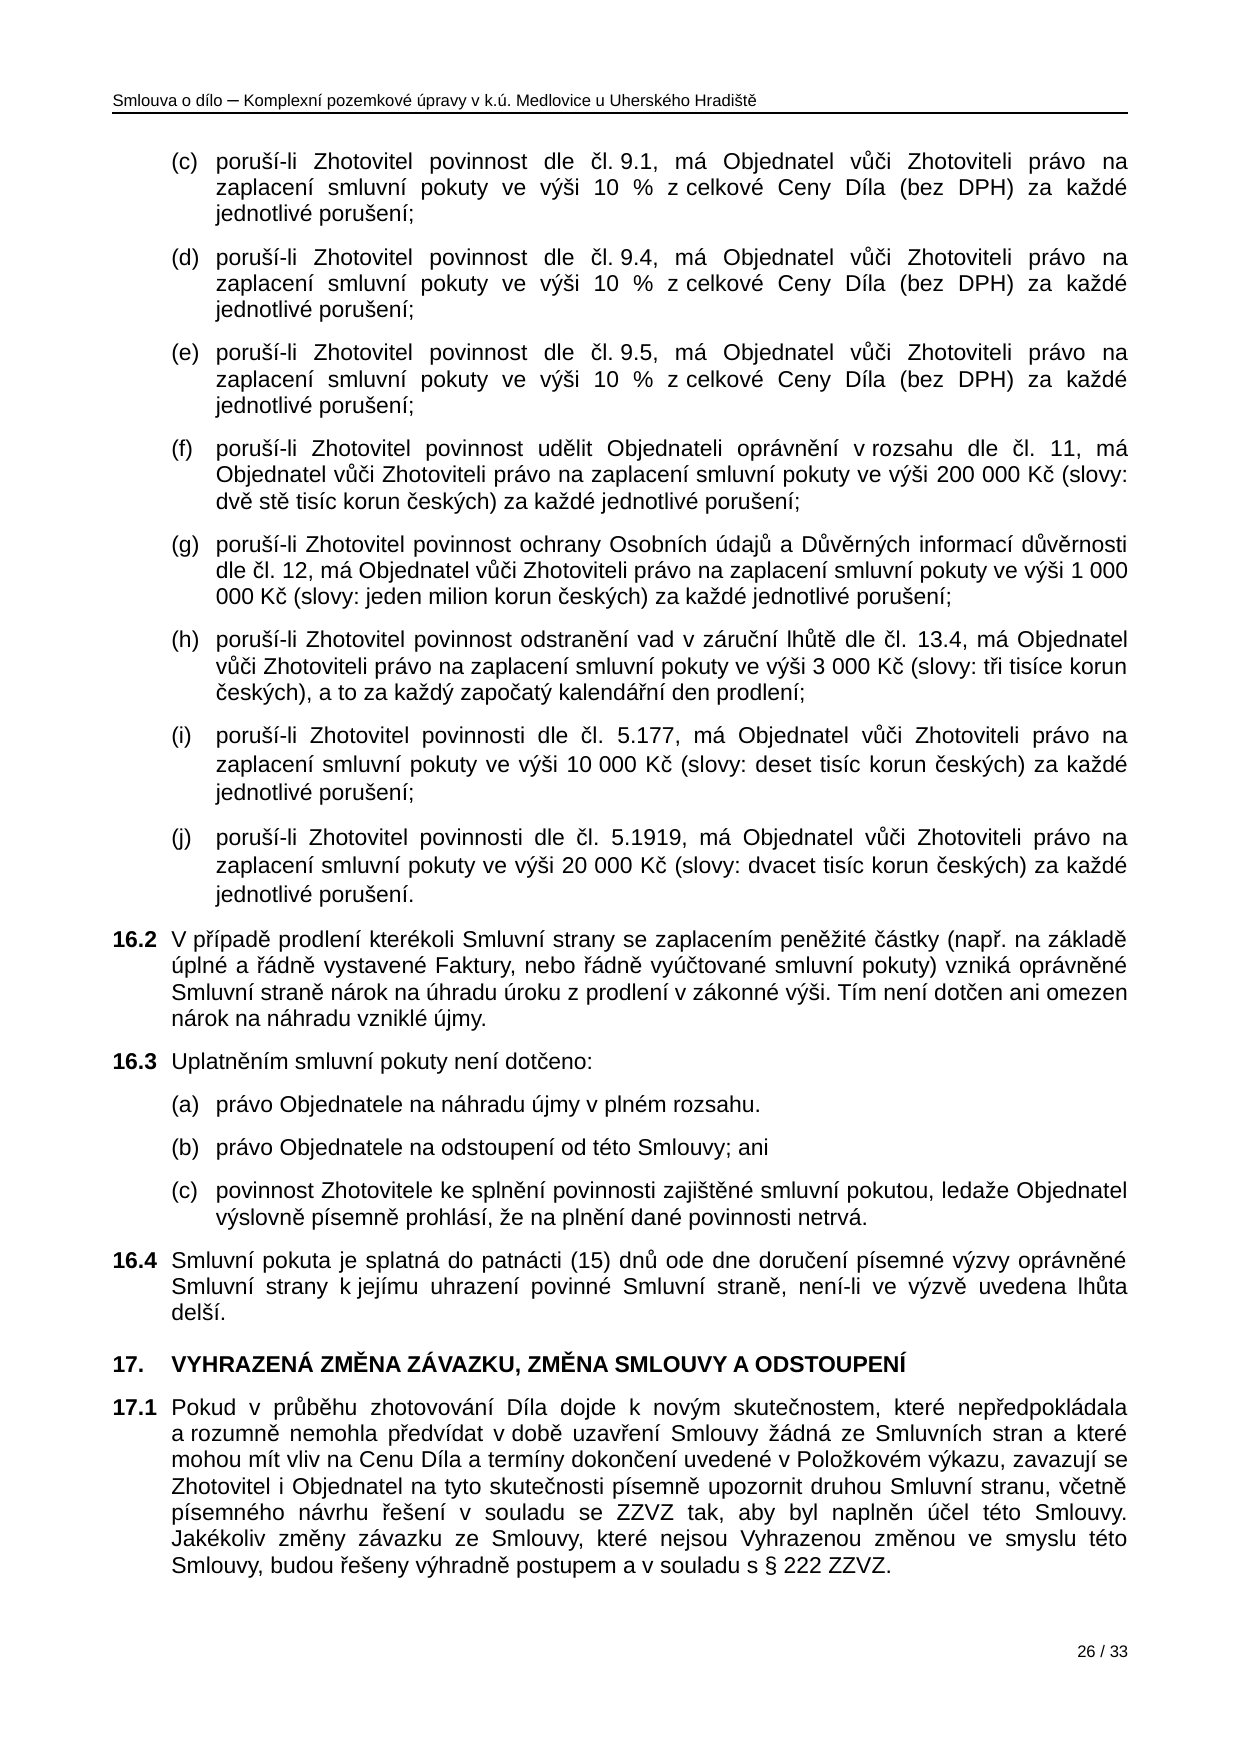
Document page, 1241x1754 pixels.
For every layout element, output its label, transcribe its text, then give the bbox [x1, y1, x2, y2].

list poruší-li Zhotovitel povinnost dle čl. 9.5, má Objednatel vůči Zhotoviteli právo na zaplacení smluvní pokuty ve výši 10 % z celkové Ceny Díla (bez DPH) za každé jednotlivé porušení; [171, 339, 1128, 418]
text Smluvní pokuta je splatná do patnácti (15) dnů ode dne doručení písemné výzvy oprávněné Smluvní strany k jejímu uhrazení povinné Smluvní straně, není-li ve výzvě uvedena lhůta delší. [112, 1247, 1128, 1326]
list poruší-li Zhotovitel povinnost dle čl. 9.4, má Objednatel vůči Zhotoviteli právo na zaplacení smluvní pokuty ve výši 10 % z celkové Ceny Díla (bez DPH) za každé jednotlivé porušení; [171, 243, 1128, 322]
list právo Objednatele na náhradu újmy v plném rozsahu. [171, 1091, 1128, 1117]
text poruší-li Zhotovitel povinnost odstranění vad v záruční lhůtě dle čl. 13.4, má Objednatel vůči Zhotoviteli právo na zaplacení smluvní pokuty ve výši 3 000 Kč (slovy: tři tisíce korun českých), a to za každý započatý kalendářní den prodlení; [171, 626, 1128, 705]
list právo Objednatele na odstoupení od této Smlouvy; ani [171, 1134, 1128, 1161]
text poruší-li Zhotovitel povinnosti dle čl. 5.17, má Objednatel vůči Zhotoviteli právo na zaplacení smluvní pokuty ve výši 10 000 Kč (slovy: deset tisíc korun českých) za každé jednotlivé porušení; [171, 722, 1128, 805]
text poruší-li Zhotovitel povinnosti dle čl. 5.19, má Objednatel vůči Zhotoviteli právo na zaplacení smluvní pokuty ve výši 20 000 Kč (slovy: dvacet tisíc korun českých) za každé jednotlivé porušení. [171, 824, 1128, 907]
list povinnost Zhotovitele ke splnění povinnosti zajištěné smluvní pokutou, ledaže Objednatel výslovně písemně prohlásí, že na plnění dané povinnosti netrvá. [171, 1177, 1128, 1230]
text Pokud v průběhu zhotovování Díla dojde k novým skutečnostem, které nepředpokládala a rozumně nemohla předvídat v době uzavření Smlouvy žádná ze Smluvních stran a které mohou mít vliv na Cenu Díla a termíny dokončení uvedené v Položkovém výkazu, zavazují se Zhotovitel i Objednatel na tyto skutečnosti písemně upozornit druhou Smluvní stranu, včetně písemného návrhu řešení v souladu se ZZVZ tak, aby byl naplněn účel této Smlouvy. Jakékoliv změny závazku ze Smlouvy, které nejsou Vyhrazenou změnou ve smyslu této Smlouvy, budou řešeny výhradně postupem a v souladu s § 222 ZZVZ. [112, 1394, 1128, 1578]
text poruší-li Zhotovitel povinnost udělit Objednateli oprávnění v rozsahu dle čl. 11, má Objednatel vůči Zhotoviteli právo na zaplacení smluvní pokuty ve výši 200 000 Kč (slovy: dvě stě tisíc korun českých) za každé jednotlivé porušení; [171, 435, 1128, 514]
text poruší-li Zhotovitel povinnost ochrany Osobních údajů a Důvěrných informací důvěrnosti dle čl. 12, má Objednatel vůči Zhotoviteli právo na zaplacení smluvní pokuty ve výši 1 000 000 Kč (slovy: jeden milion korun českých) za každé jednotlivé porušení; [171, 531, 1128, 610]
text V případě prodlení kterékoli Smluvní strany se zaplacením peněžité částky (např. na základě úplné a řádně vystavené Faktury, nebo řádně vyúčtované smluvní pokuty) vzniká oprávněné Smluvní straně nárok na úhradu úroku z prodlení v zákonné výši. Tím není dotčen ani omezen nárok na náhradu vzniklé újmy. [112, 926, 1128, 1031]
text Uplatněním smluvní pokuty není dotčeno: [112, 1048, 1128, 1074]
text Vyhrazená změna závazku, změna smlouvy a odstoupení [112, 1351, 1128, 1377]
list poruší-li Zhotovitel povinnost dle čl. 9.1, má Objednatel vůči Zhotoviteli právo na zaplacení smluvní pokuty ve výši 10 % z celkové Ceny Díla (bez DPH) za každé jednotlivé porušení; [171, 148, 1128, 227]
